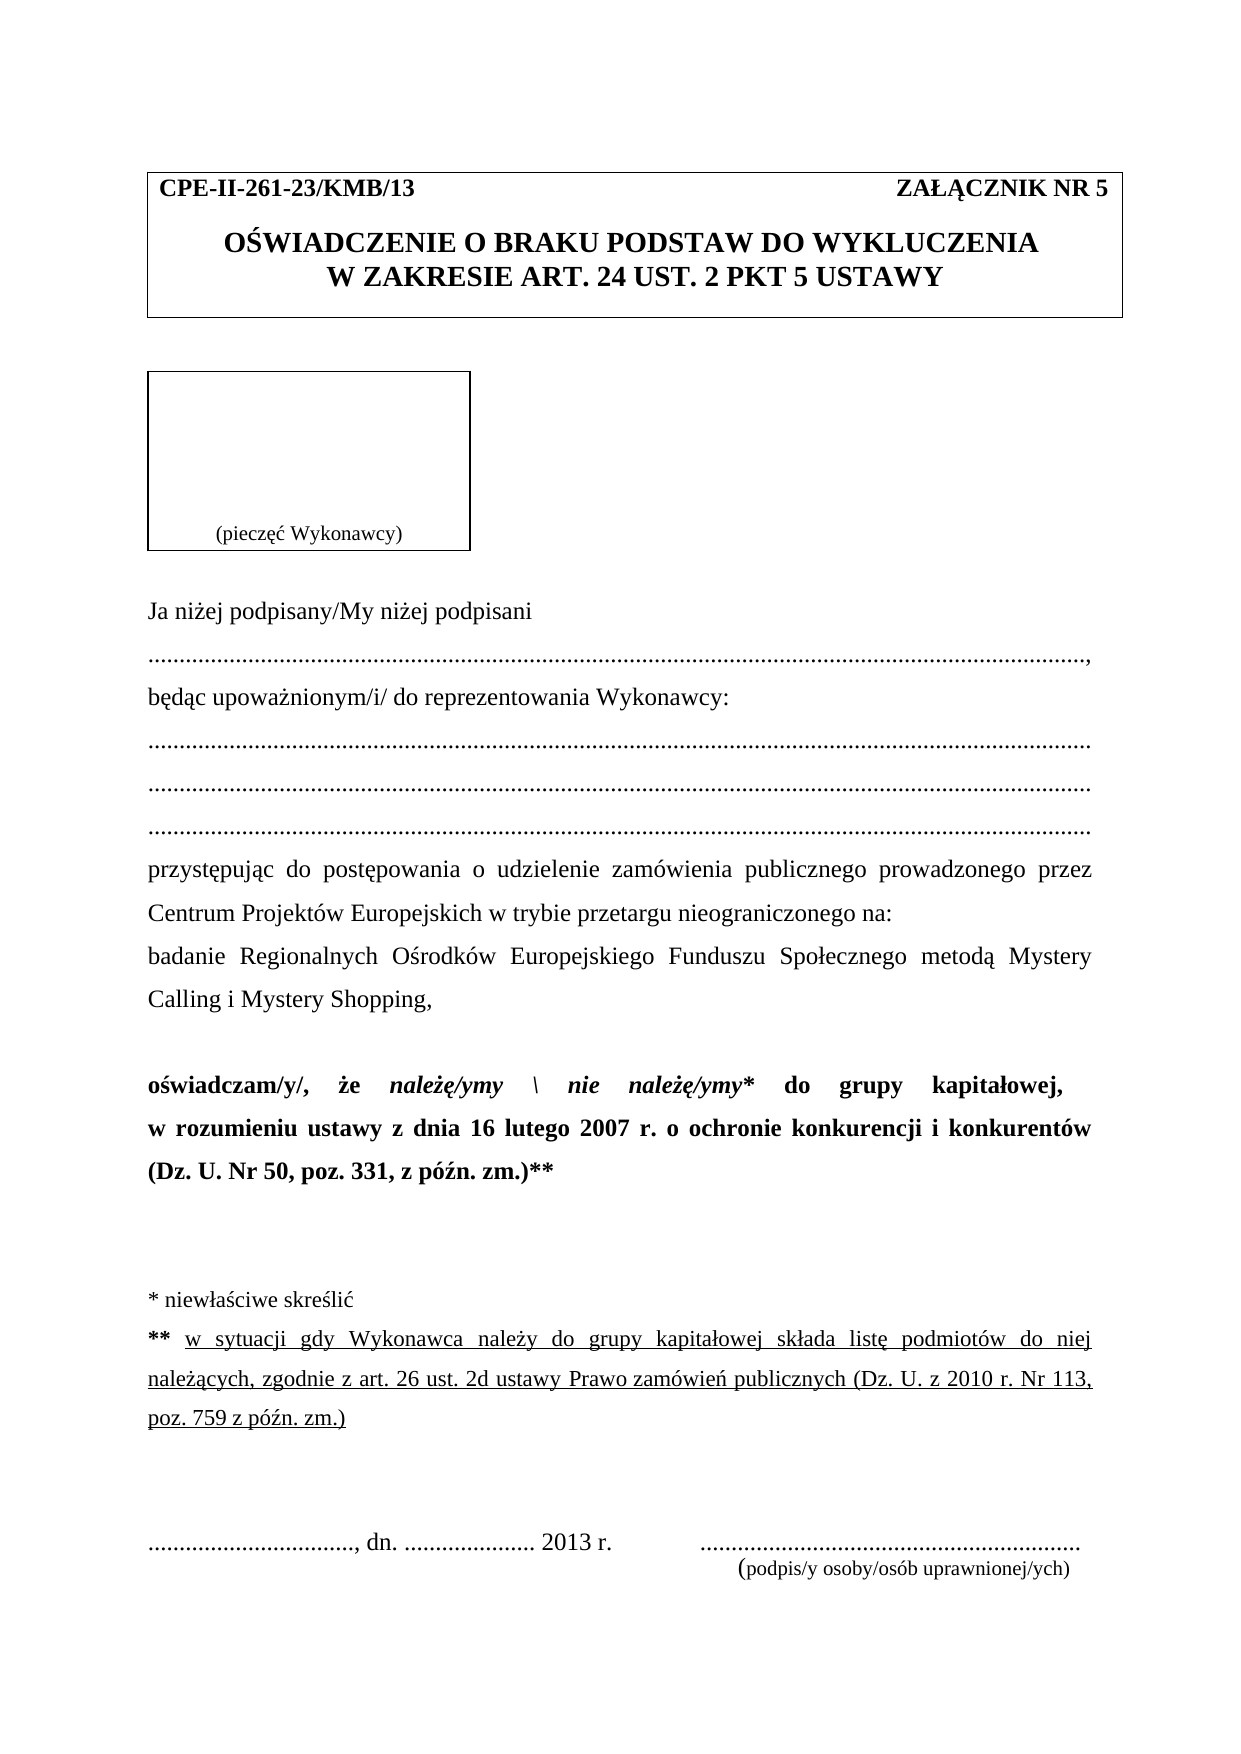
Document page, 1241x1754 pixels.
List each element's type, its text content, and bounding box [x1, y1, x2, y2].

text * niewłaściwe skreślić [148, 1286, 1093, 1312]
table_cell OŚWIADCZENIE O BRAKU PODSTAW DO WYKLUCZENIA W ZAKRESIE ART. 24 UST. 2 PKT 5 USTAWY [148, 226, 1122, 317]
text ** w sytuacji gdy Wykonawca należy do grupy kapitałowej składa listę podmiotów do niej należących, zgodnie z art. 26 ust. 2d ustawy Prawo zamówień publicznych (Dz. U. z 2010 r. Nr 113, poz. 759 z późn. zm.) [148, 1389, 1093, 1431]
text Ja niżej podpisany/My niżej podpisani [148, 596, 1093, 624]
text przystępując do postępowania o udzielenie zamówienia publicznego prowadzonego przez Centrum Projektów Europejskich w trybie przetargu nieograniczonego na: [148, 854, 1093, 926]
table_header CPE-II-261-23/KMB/13 ZAŁĄCZNIK NR 5 [148, 173, 1122, 226]
text badanie Regionalnych Ośrodków Europejskiego Funduszu Społecznego metodą Mystery Calling i Mystery Shopping, [148, 941, 1093, 1013]
text będąc upoważnionym/i/ do reprezentowania Wykonawcy: [148, 682, 1093, 711]
text ....................................................................................................................................................... [148, 811, 1093, 840]
text ....................................................................................................................................................... [148, 725, 1093, 754]
text (pieczęć Wykonawcy) [149, 521, 469, 548]
text ** w sytuacji gdy Wykonawca należy do grupy kapitałowej składa listę podmiotów do niej należących, zgodnie z art. 26 ust. 2d ustawy Prawo zamówień publicznych (Dz. U. z 2010 r. Nr 113, poz. 759 z późn. zm.) [148, 1325, 1093, 1388]
text ................................., dn. ..................... 2013 r. ............................................................. [148, 1530, 1093, 1555]
text ......................................................................................................................................................, [148, 639, 1093, 668]
text oświadczam/y/, że należę/ymy \ nie należę/ymy* do grupy kapitałowej, w rozumieniu ustawy z dnia 16 lutego 2007 r. o ochronie konkurencji i konkurentów (Dz. U. Nr 50, poz. 331, z późn. zm.)** [148, 1070, 1093, 1185]
text (podpis/y osoby/osób uprawnionej/ych) [738, 1555, 1093, 1580]
text ....................................................................................................................................................... [148, 768, 1093, 797]
